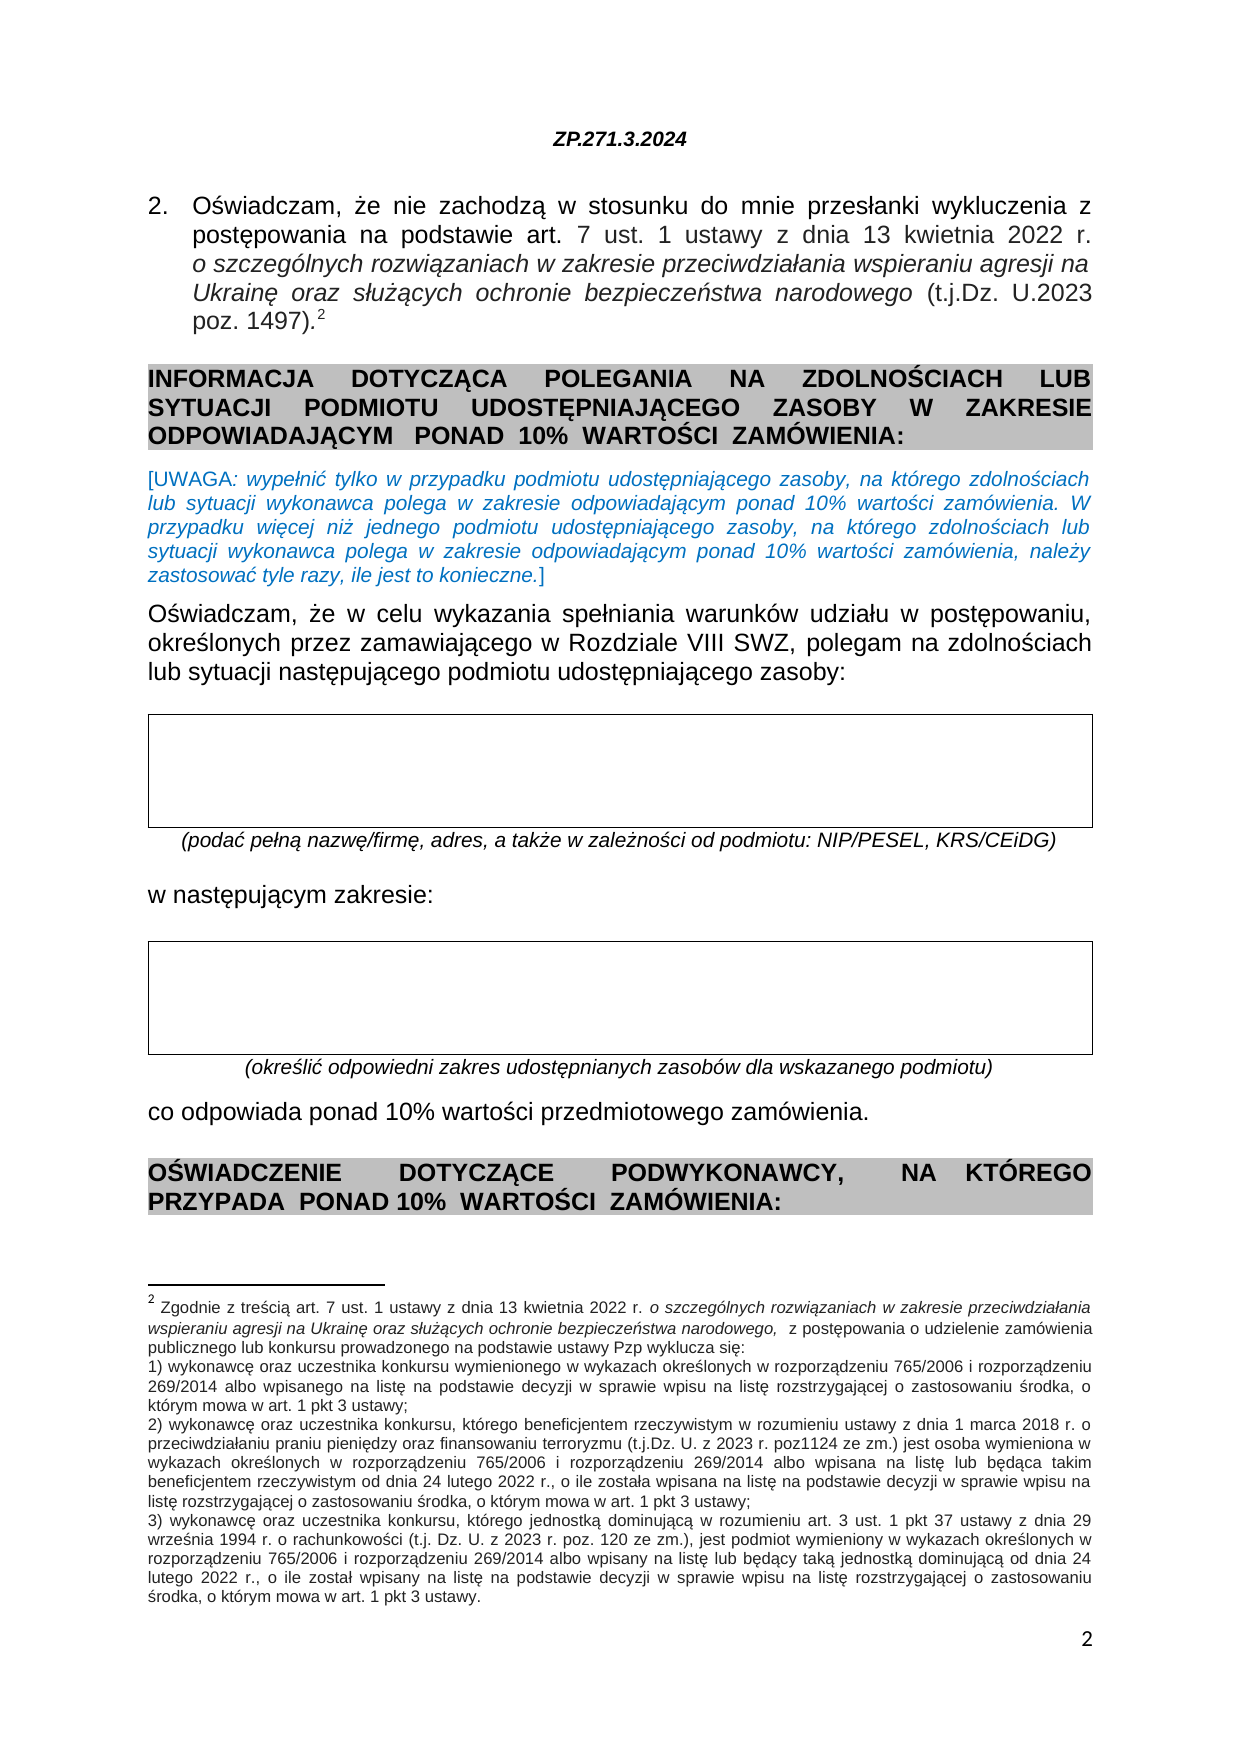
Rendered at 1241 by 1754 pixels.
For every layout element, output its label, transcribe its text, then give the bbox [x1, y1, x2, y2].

text (określić odpowiedni zakres udostępnianych zasobów dla wskazanego podmiotu) [148, 1055, 1093, 1079]
text INFORMACJA DOTYCZĄCA POLEGANIA NA ZDOLNOŚCIACH LUB SYTUACJI PODMIOTU UDOSTĘPNIAJĄCEGO ZASOBY W ZAKRESIE ODPOWIADAJĄCYM PONAD 10% WARTOŚCI ZAMÓWIENIA: [148, 364, 1093, 450]
text co odpowiada ponad 10% wartości przedmiotowego zamówienia. [148, 1097, 1093, 1126]
text (podać pełną nazwę/firmę, adres, a także w zależności od podmiotu: NIP/PESEL, KRS/CEiDG) [148, 828, 1093, 852]
text Oświadczam, że w celu wykazania spełniania warunków udziału w postępowaniu, określonych przez zamawiającego w Rozdziale VIII SWZ, polegam na zdolnościach lub sytuacji następującego podmiotu udostępniającego zasoby: [148, 599, 1093, 685]
table_header [149, 942, 1092, 1054]
table_header [149, 715, 1092, 827]
list Oświadczam, że nie zachodzą w stosunku do mnie przesłanki wykluczenia z postępowania na podstawie art. 7 ust. 1 ustawy z dnia 13 kwietnia 2022 r. o szczególnych rozwiązaniach w zakresie przeciwdziałania wspieraniu agresji na Ukrainę oraz służących ochronie bezpieczeństwa narodowego (t.j.Dz. U.2023 poz. 1497). [148, 191, 1093, 335]
text w następującym zakresie: [148, 880, 1093, 909]
text [UWAGA: wypełnić tylko w przypadku podmiotu udostępniającego zasoby, na którego zdolnościach lub sytuacji wykonawca polega w zakresie odpowiadającym ponad 10% wartości zamówienia. W przypadku więcej niż jednego podmiotu udostępniającego zasoby, na którego zdolnościach lub sytuacji wykonawca polega w zakresie odpowiadającym ponad 10% wartości zamówienia, należy zastosować tyle razy, ile jest to konieczne.] [148, 467, 1093, 586]
text OŚWIADCZENIE DOTYCZĄCE PODWYKONAWCY, NA KTÓREGO PRZYPADA PONAD 10% WARTOŚCI ZAMÓWIENIA: [148, 1158, 1093, 1215]
